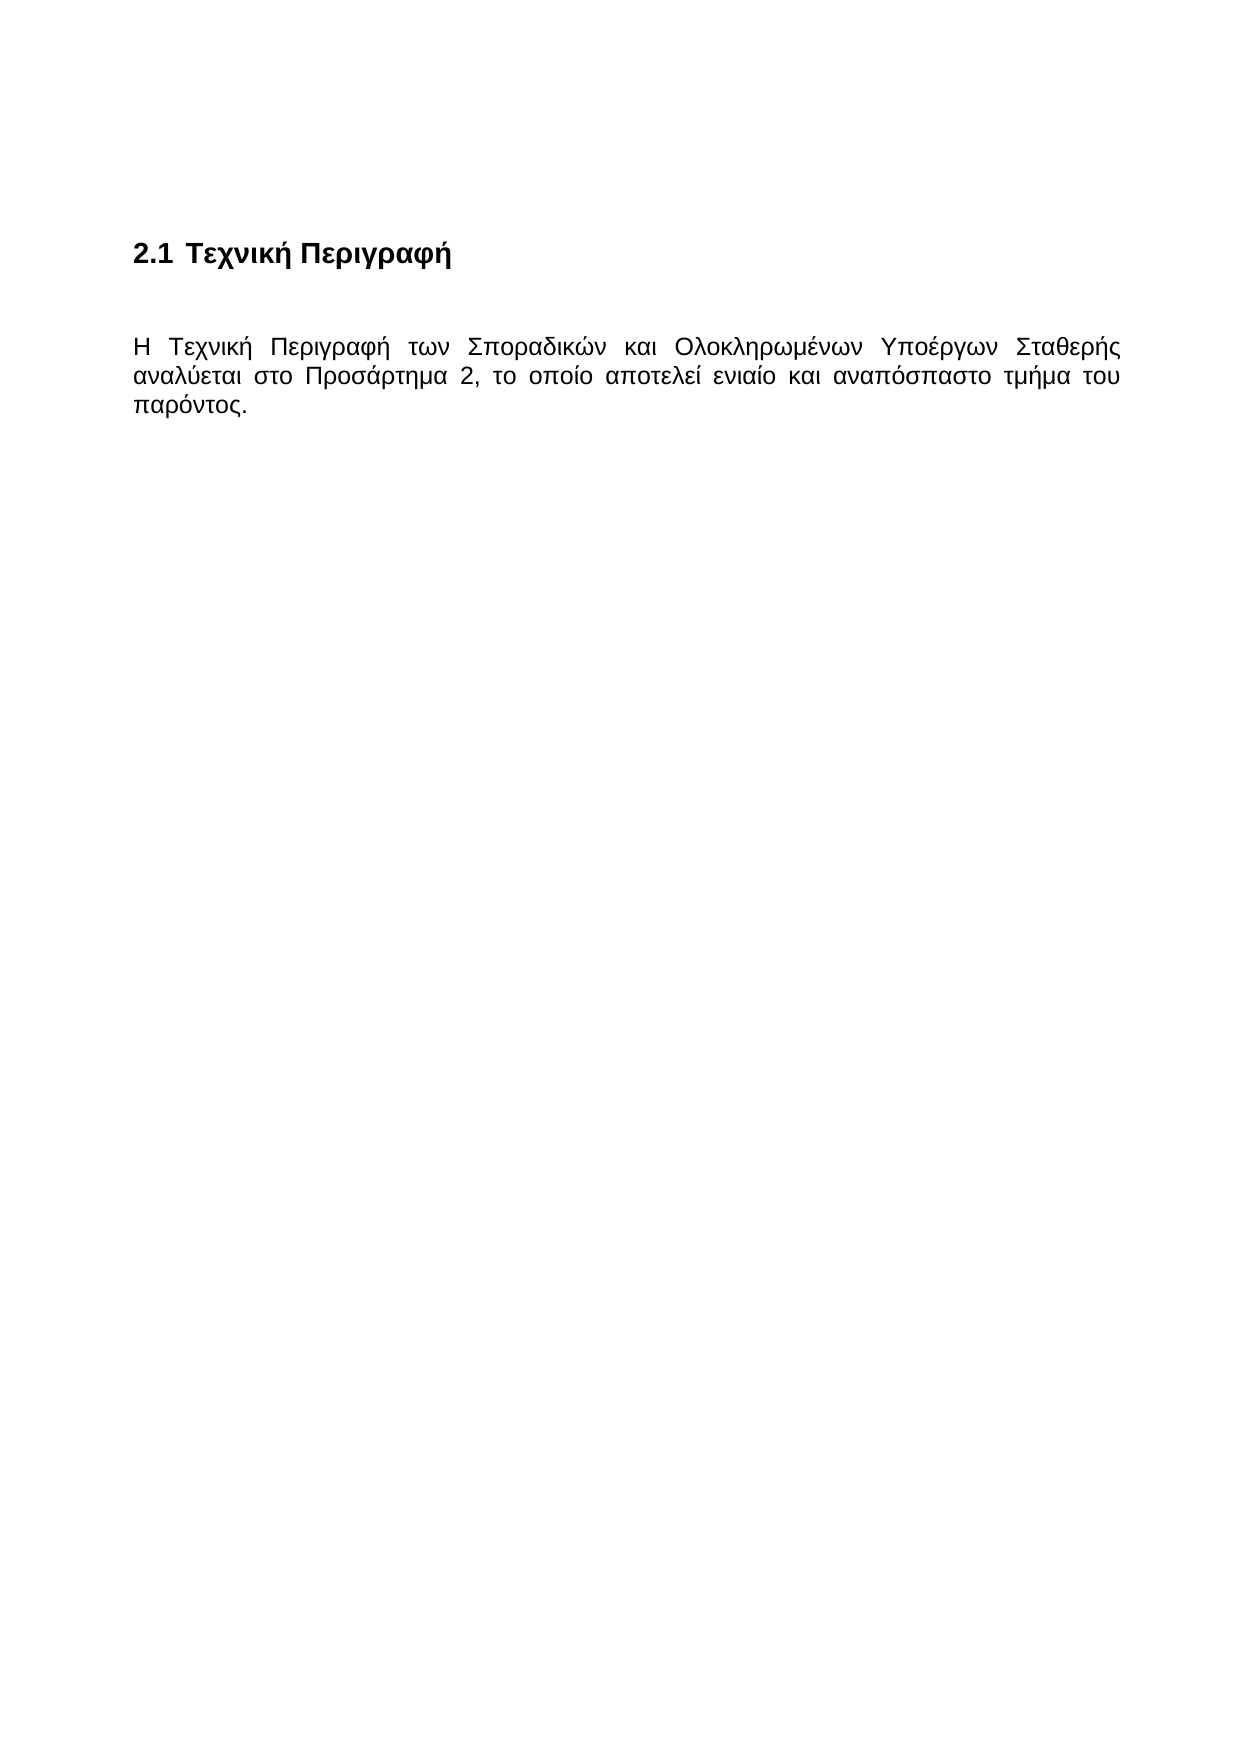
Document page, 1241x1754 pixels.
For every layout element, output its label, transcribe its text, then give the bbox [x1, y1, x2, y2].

list Η Τεχνική Περιγραφή των Σποραδικών και Ολοκληρωμένων Υποέργων Σταθερής αναλύεται στο Προσάρτημα 2, το οποίο αποτελεί ενιαίο και αναπόσπαστο τμήμα του παρόντος. [133, 332, 1122, 418]
subtitle Τεχνική Περιγραφή [133, 236, 1122, 270]
